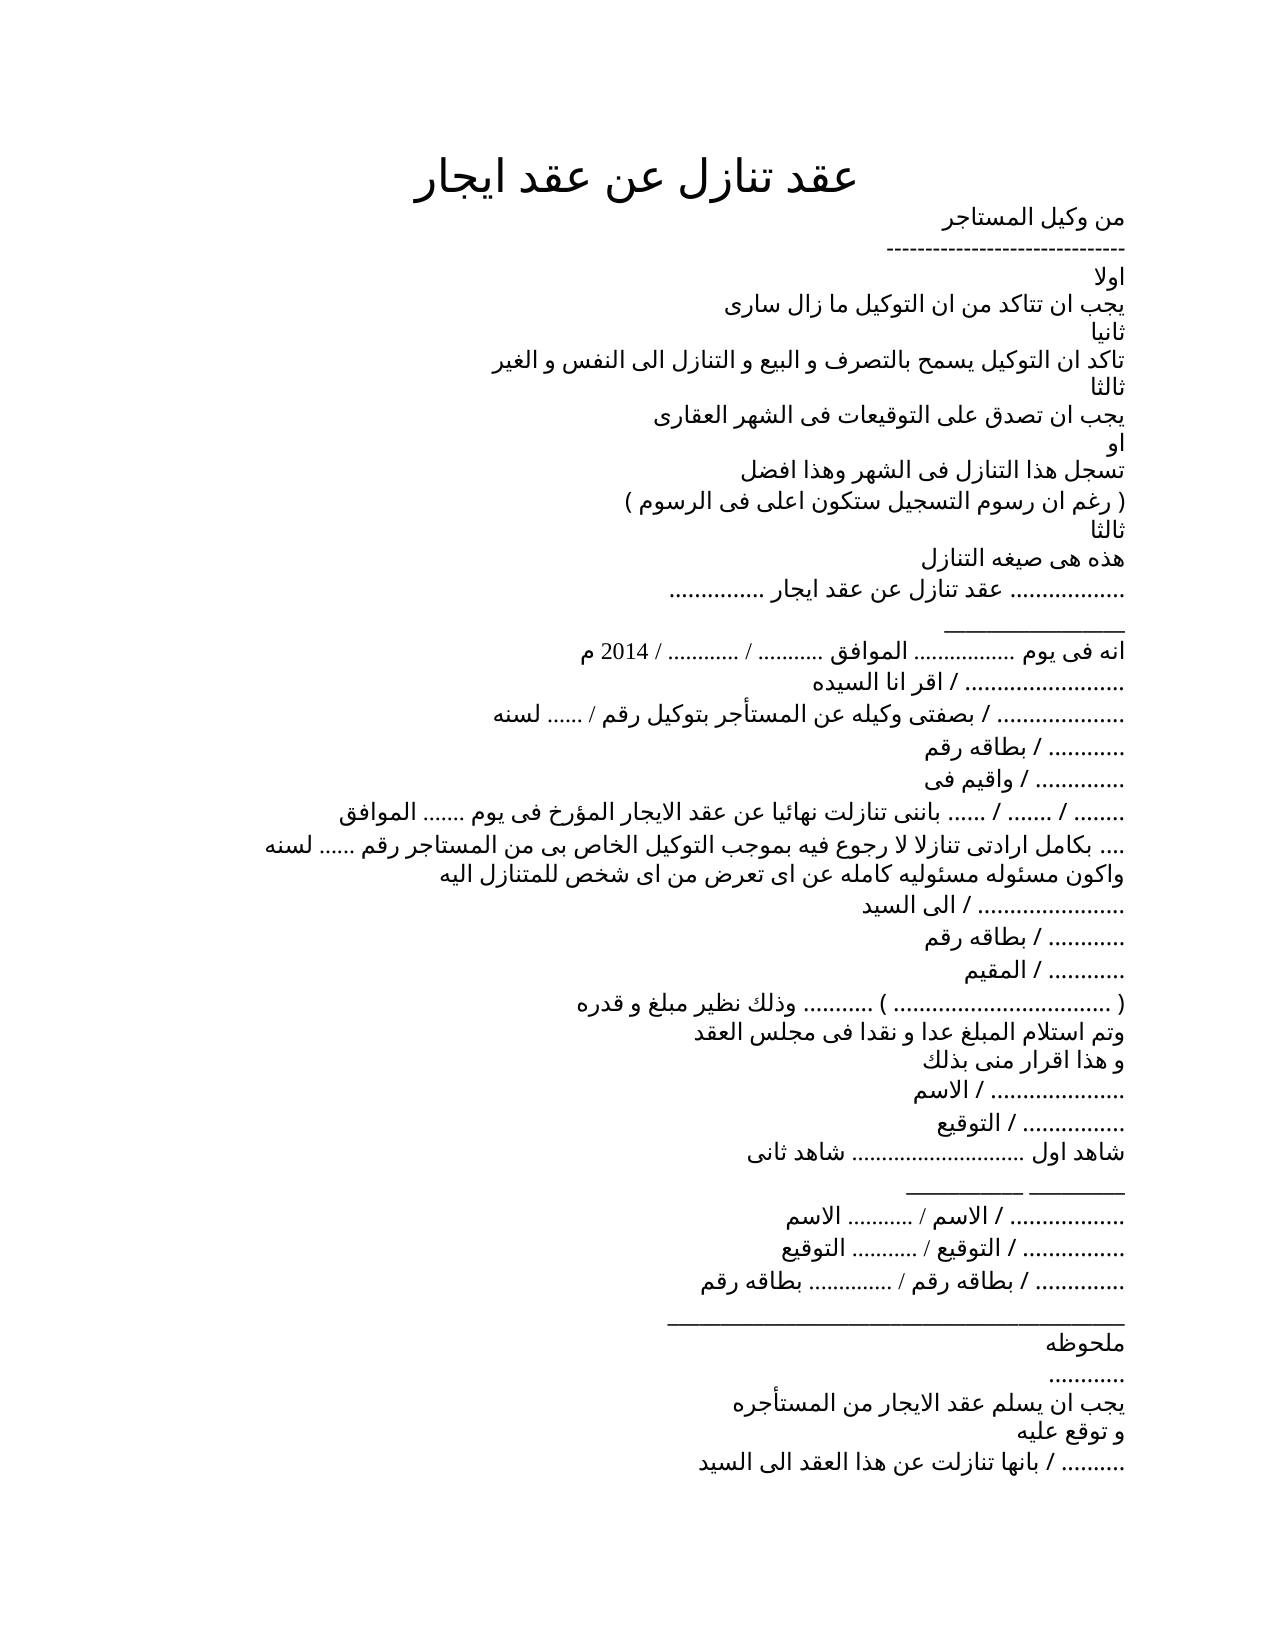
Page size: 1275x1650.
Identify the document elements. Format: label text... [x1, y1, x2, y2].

text من وكيل المستاجر [150, 203, 1125, 230]
text اولا [150, 263, 1125, 291]
text ثالثا [150, 516, 1125, 544]
text هذه هى صيغه التنازل [150, 544, 1125, 572]
text و هذا اقرار منى بذلك [150, 1046, 1125, 1073]
text ............ [150, 1357, 1125, 1389]
text واقيم فى / .............. [150, 762, 1125, 795]
text الاسم / ..................... [150, 1073, 1125, 1106]
text بطاقه رقم / ............ [150, 729, 1125, 762]
text التوقيع / ................ [150, 1106, 1125, 1138]
text ___________ _________ [150, 1166, 1125, 1199]
text و توقع عليه [150, 1417, 1125, 1444]
text ............... عقد تنازل عن عقد ايجار .................. [150, 572, 1125, 604]
text تسجل هذا التنازل فى الشهر وهذا افضل [150, 456, 1125, 484]
text بكامل ارادتى تنازلا لا رجوع فيه بموجب التوكيل الخاص بى من المستاجر رقم ...... لسنه .... [150, 827, 1125, 860]
text التوقيع / ........... التوقيع / ................ [150, 1231, 1125, 1264]
text انه فى يوم ................. الموافق ........... / ............ / 2014 م [150, 637, 1125, 664]
text عقد تنازل عن عقد ايجار [150, 150, 1125, 203]
text اقر انا السيده / ......................... [150, 664, 1125, 697]
text يجب ان يسلم عقد الايجار من المستأجره [150, 1389, 1125, 1417]
text شاهد اول ............................. شاهد ثانى [150, 1138, 1125, 1166]
text ثالثا [150, 373, 1125, 401]
text يجب ان تصدق على التوقيعات فى الشهر العقارى [150, 401, 1125, 428]
text ___________________________________________ [150, 1296, 1125, 1329]
text ثانيا [150, 318, 1125, 346]
text باننى تنازلت نهائيا عن عقد الايجار المؤرخ فى يوم ....... الموافق ...... / ....... / ........ [150, 795, 1125, 827]
text الاسم / ........... الاسم / .................. [150, 1199, 1125, 1231]
text الى السيد / ....................... [150, 888, 1125, 920]
text بانها تنازلت عن هذا العقد الى السيد / .......... [150, 1444, 1125, 1477]
text واكون مسئوله مسئوليه كامله عن اى تعرض من اى شخص للمتنازل اليه [150, 860, 1125, 888]
text او [150, 428, 1125, 456]
text بطاقه رقم / .............. بطاقه رقم / .............. [150, 1264, 1125, 1296]
text _________________ [150, 604, 1125, 637]
text وذلك نظير مبلغ و قدره ........... ( .................................. ) [150, 985, 1125, 1018]
text ملحوظه [150, 1329, 1125, 1357]
text المقيم / ............ [150, 953, 1125, 985]
text وتم استلام المبلغ عدا و نقدا فى مجلس العقد [150, 1018, 1125, 1046]
text ( رغم ان رسوم التسجيل ستكون اعلى فى الرسوم ) [150, 484, 1125, 516]
text بطاقه رقم / ............ [150, 920, 1125, 953]
text يجب ان تتاكد من ان التوكيل ما زال سارى [150, 291, 1125, 318]
text ------------------------------- [150, 230, 1125, 263]
text تاكد ان التوكيل يسمح بالتصرف و البيع و التنازل الى النفس و الغير [150, 346, 1125, 373]
text بصفتى وكيله عن المستأجر بتوكيل رقم / ...... لسنه / .................... [150, 697, 1125, 729]
